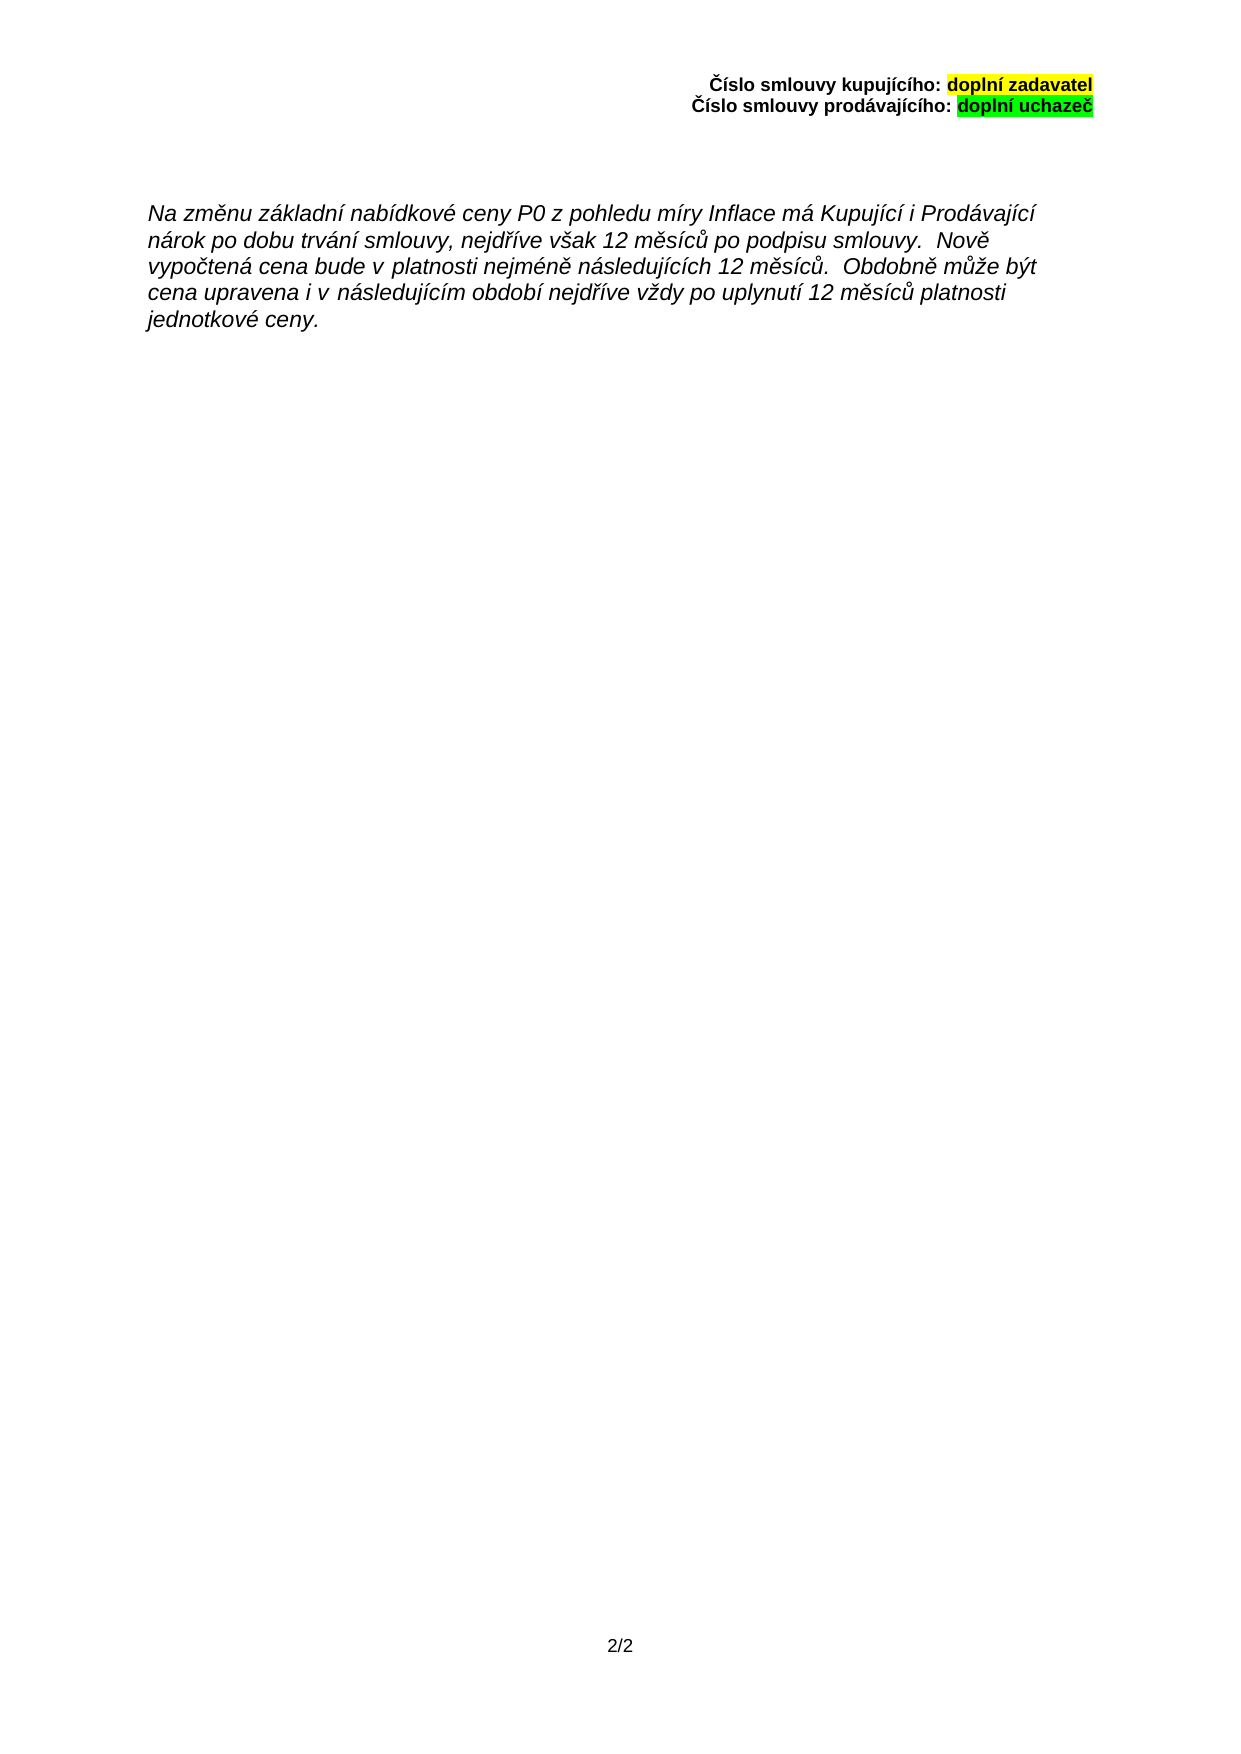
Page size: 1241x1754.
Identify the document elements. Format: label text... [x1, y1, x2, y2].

text Na změnu základní nabídkové ceny P0 z pohledu míry Inflace má Kupující i Prodávající nárok po dobu trvání smlouvy, nejdříve však 12 měsíců po podpisu smlouvy. Nově vypočtená cena bude v platnosti nejméně následujících 12 měsíců. Obdobně může být cena upravena i v následujícím období nejdříve vždy po uplynutí 12 měsíců platnosti jednotkové ceny. [148, 200, 1093, 332]
